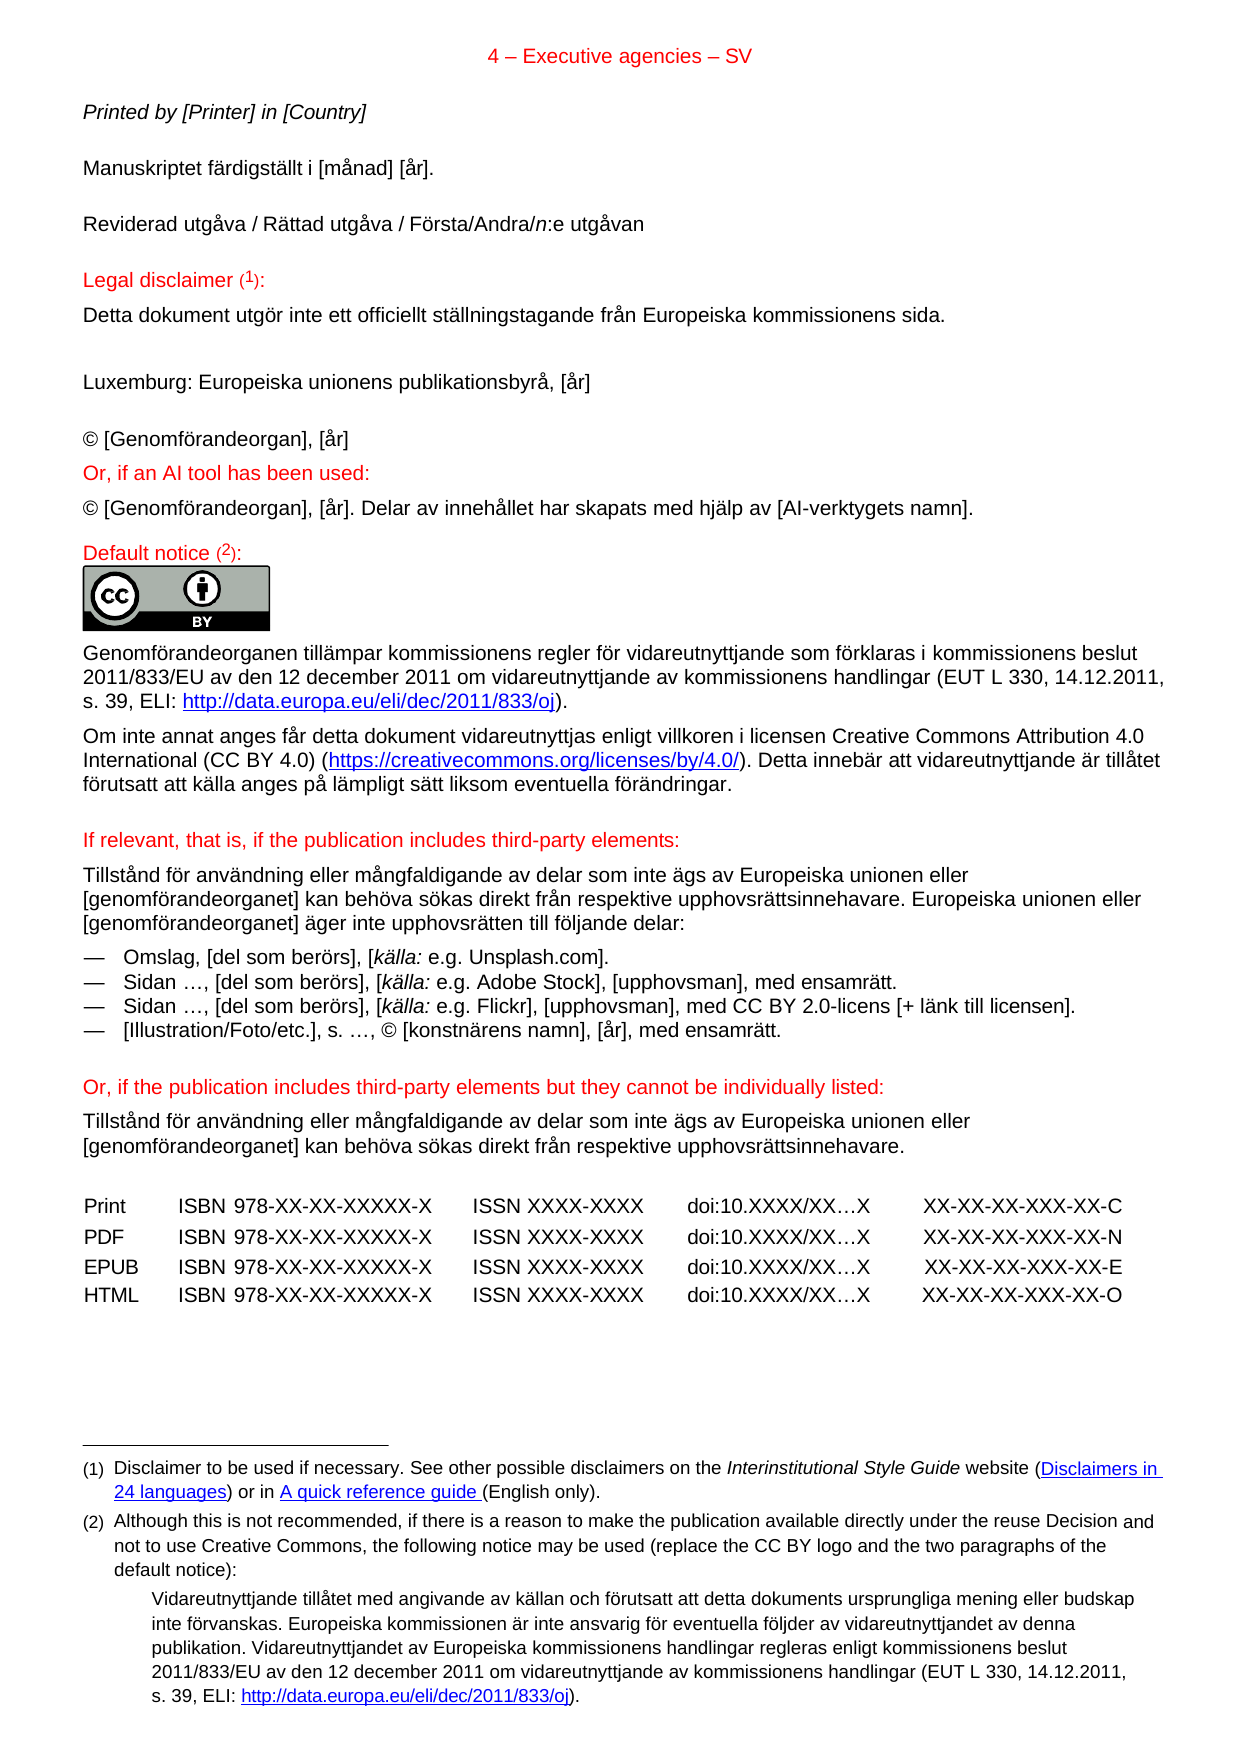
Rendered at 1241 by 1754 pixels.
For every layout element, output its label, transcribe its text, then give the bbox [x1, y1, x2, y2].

text © [Genomförandeorgan], [år]. Delar av innehållet har skapats med hjälp av [AI-verktygets namn]. [83, 496, 1166, 520]
table_header ISBN 978-XX-XX-XXXXX-X [159, 1195, 452, 1222]
table_cell EPUB [78, 1252, 159, 1282]
table_cell XX-XX-XX-XXX-XX-N [893, 1222, 1123, 1252]
table_cell ISSN XXXX-XXXX [452, 1252, 664, 1282]
text Or, if the publication includes third-party elements but they cannot be individually listed: [83, 1074, 1166, 1098]
picture [183, 570, 221, 607]
table_header ISSN XXXX-XXXX [452, 1195, 664, 1222]
text 4 – Executive agencies – SV [74, 44, 1166, 68]
text Om inte annat anges får detta dokument vidareutnyttjas enligt villkoren i licensen Creative Commons Attribution 4.0 International (CC BY 4.0) (https://creativecommons.org/licenses/by/4.0/). Detta innebär att vidareutnyttjande är tillåtet förutsatt att källa anges på lämpligt sätt liksom eventuella förändringar. [83, 723, 1166, 796]
text If relevant, that is, if the publication includes third-party elements: [83, 828, 1166, 852]
table_cell ISSN XXXX-XXXX [452, 1282, 664, 1309]
text Luxemburg: Europeiska unionens publikationsbyrå, [år] [83, 370, 1166, 394]
text Manuskriptet färdigställt i [månad] [år]. [83, 156, 1166, 180]
table_header XX-XX-XX-XXX-XX-C [893, 1195, 1123, 1222]
text Genomförandeorganen tillämpar kommissionens regler för vidareutnyttjande som förklaras i kommissionens beslut 2011/833/EU av den 12 december 2011 om vidareutnyttjande av kommissionens handlingar (EUT L 330, 14.12.2011, s. 39, ELI: http://data.europa.eu/eli/dec/2011/833/oj). [83, 641, 1166, 713]
table_cell doi:10.XXXX/XX…X [664, 1222, 893, 1252]
list Sidan …, [del som berörs], [källa: e.g. Adobe Stock], [upphovsman], med ensamrätt. [84, 969, 1166, 993]
table_header Print [78, 1195, 159, 1222]
text Reviderad utgåva / Rättad utgåva / Första/Andra/n:e utgåvan [83, 180, 1152, 236]
list Omslag, [del som berörs], [källa: e.g. Unsplash.com]. [84, 945, 1166, 969]
list Although this is not recommended, if there is a reason to make the publication available directly under the reuse Decision and not to use Creative Commons, the following notice may be used (replace the CC BY logo and the two paragraphs of the default notice): [83, 1510, 1166, 1580]
table_cell ISBN 978-XX-XX-XXXXX-X [159, 1252, 452, 1282]
text Or, if an AI tool has been used: [83, 461, 1166, 485]
table_cell ISBN 978-XX-XX-XXXXX-X [159, 1282, 452, 1309]
text Default notice (2): [83, 539, 1166, 565]
list Disclaimer to be used if necessary. See other possible disclaimers on the Interinstitutional Style Guide website (Disclaimers in 24 languages) or in A quick reference guide (English only). [83, 1456, 1166, 1503]
table_cell XX-XX-XX-XXX-XX-O [893, 1282, 1123, 1309]
text Vidareutnyttjande tillåtet med angivande av källan och förutsatt att detta dokuments ursprungliga mening eller budskap inte förvanskas. Europeiska kommissionen är inte ansvarig för eventuella följder av vidareutnyttjandet av denna publikation. Vidareutnyttjandet av Europeiska kommissionens handlingar regleras enligt kommissionens beslut 2011/833/EU av den 12 december 2011 om vidareutnyttjande av kommissionens handlingar (EUT L 330, 14.12.2011, s. 39, ELI: http://data.europa.eu/eli/dec/2011/833/oj). [151, 1588, 1166, 1707]
text Tillstånd för användning eller mångfaldigande av delar som inte ägs av Europeiska unionen eller [genomförandeorganet] kan behöva sökas direkt från respektive upphovsrättsinnehavare. Europeiska unionen eller [genomförandeorganet] äger inte upphovsrätten till följande delar: [83, 862, 1166, 935]
list [Illustration/Foto/etc.], s. …, © [konstnärens namn], [år], med ensamrätt. [84, 1018, 1166, 1042]
list Sidan …, [del som berörs], [källa: e.g. Flickr], [upphovsman], med CC BY 2.0-licens [+ länk till licensen]. [84, 994, 1166, 1018]
table_cell PDF [78, 1222, 159, 1252]
text Detta dokument utgör inte ett officiellt ställningstagande från Europeiska kommissionens sida. [83, 303, 1166, 327]
table_cell ISSN XXXX-XXXX [452, 1222, 664, 1252]
text Legal disclaimer (1): [83, 236, 1152, 292]
table_cell doi:10.XXXX/XX…X [664, 1282, 893, 1309]
text Printed by [Printer] in [Country] [83, 99, 1166, 123]
table_cell HTML [78, 1282, 159, 1309]
table_cell XX-XX-XX-XXX-XX-E [893, 1252, 1123, 1282]
table_header doi:10.XXXX/XX…X [664, 1195, 893, 1222]
text © [Genomförandeorgan], [år] [83, 426, 1166, 450]
table_cell ISBN 978-XX-XX-XXXXX-X [159, 1222, 452, 1252]
table_cell doi:10.XXXX/XX…X [664, 1252, 893, 1282]
text Tillstånd för användning eller mångfaldigande av delar som inte ägs av Europeiska unionen eller [genomförandeorganet] kan behöva sökas direkt från respektive upphovsrättsinnehavare. [83, 1109, 1166, 1157]
